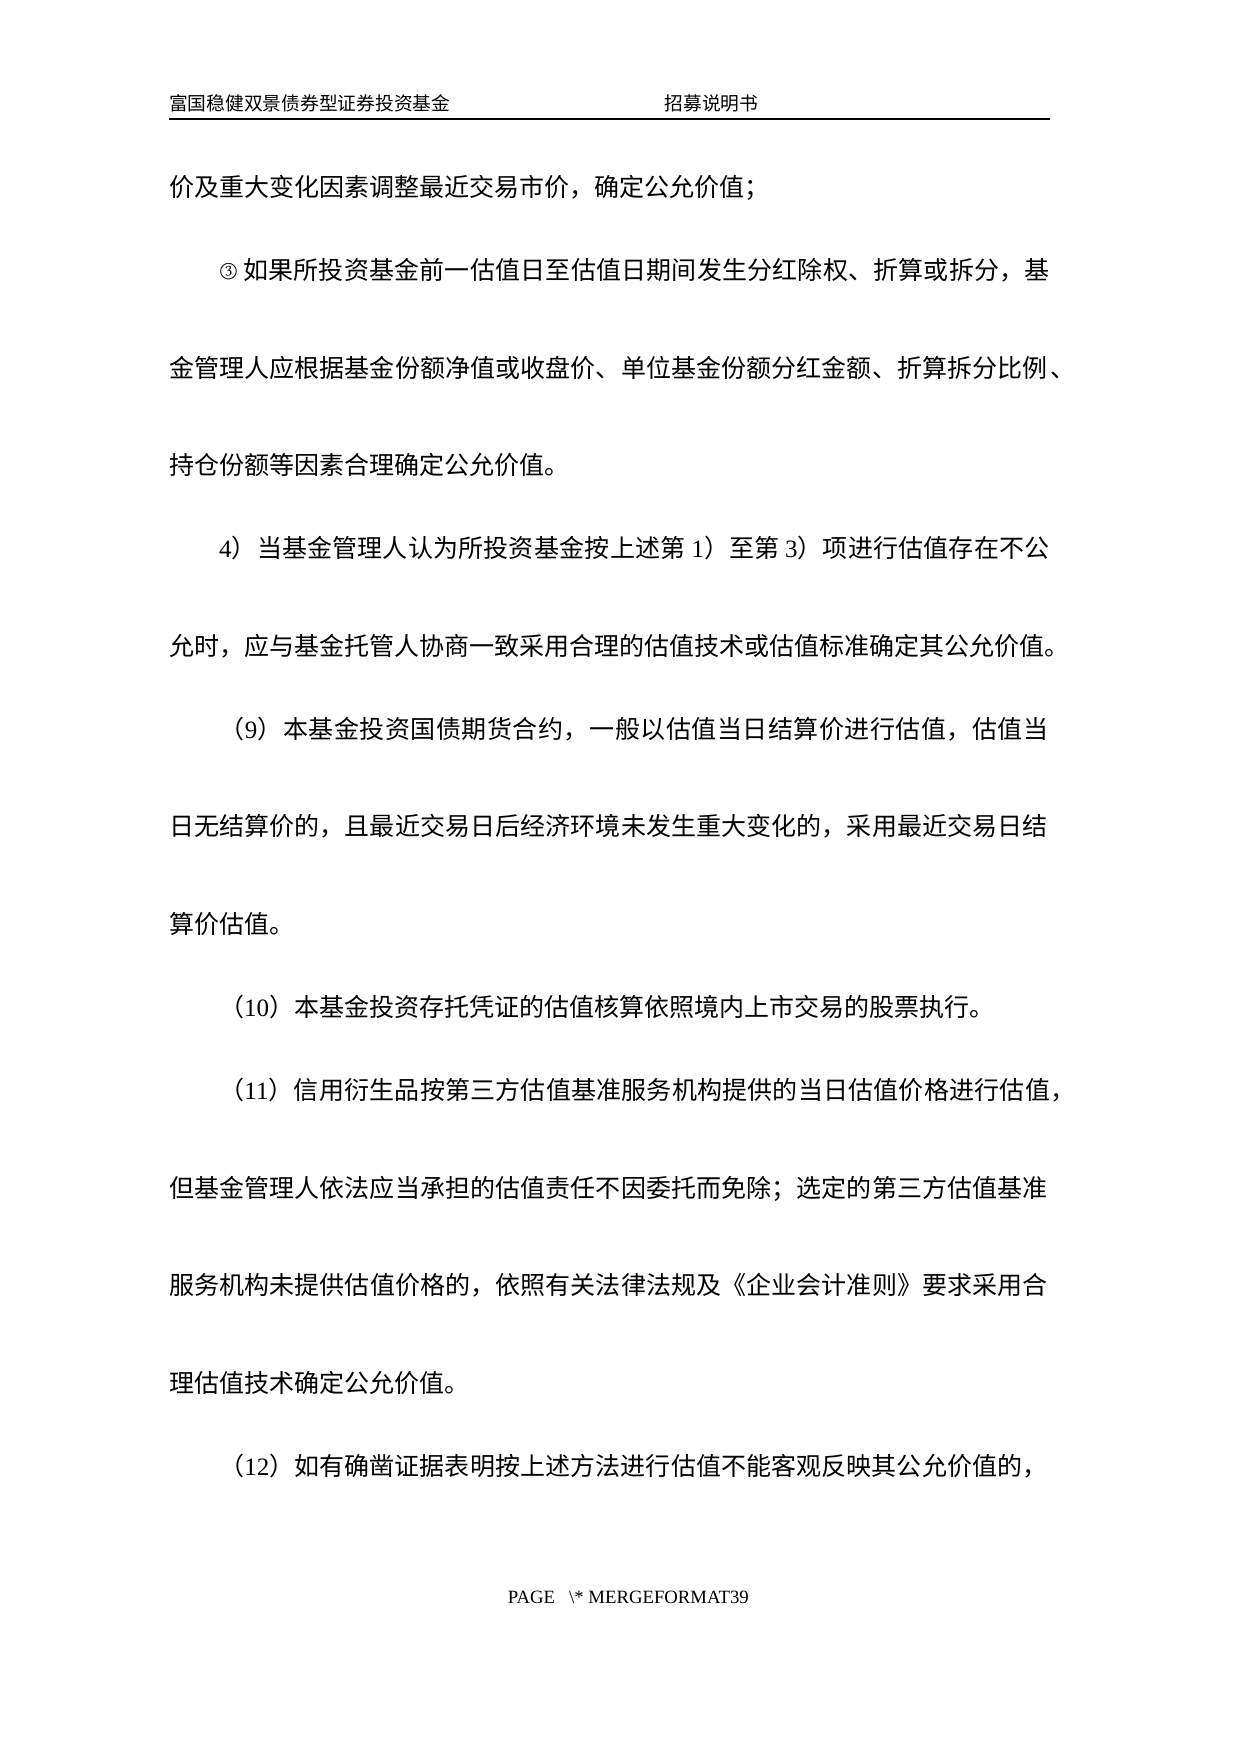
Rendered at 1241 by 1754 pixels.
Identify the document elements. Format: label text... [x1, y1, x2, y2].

text （10）本基金投资存托凭证的估值核算依照境内上市交易的股票执行。 [169, 973, 1050, 1038]
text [169, 153, 1050, 218]
text （9）本基金投资国债期货合约，一般以估值当日结算价进行估值，估值当日无结算价的，且最近交易日后经济环境未发生重大变化的，采用最近交易日结算价估值。 [169, 695, 1050, 955]
text ③如果所投资基金前一估值日至估值日期间发生分红除权、折算或拆分，基金管理人应根据基金份额净值或收盘价、单位基金份额分红金额、折算拆分比例、持仓份额等因素合理确定公允价值。 [169, 236, 1050, 496]
text 4）当基金管理人认为所投资基金按上述第1）至第3）项进行估值存在不公允时，应与基金托管人协商一致采用合理的估值技术或估值标准确定其公允价值。 [169, 514, 1050, 677]
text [169, 1432, 1050, 1497]
text （11）信用衍生品按第三方估值基准服务机构提供的当日估值价格进行估值，但基金管理人依法应当承担的估值责任不因委托而免除；选定的第三方估值基准服务机构未提供估值价格的，依照有关法律法规及《企业会计准则》要求采用合理估值技术确定公允价值。 [169, 1056, 1050, 1414]
